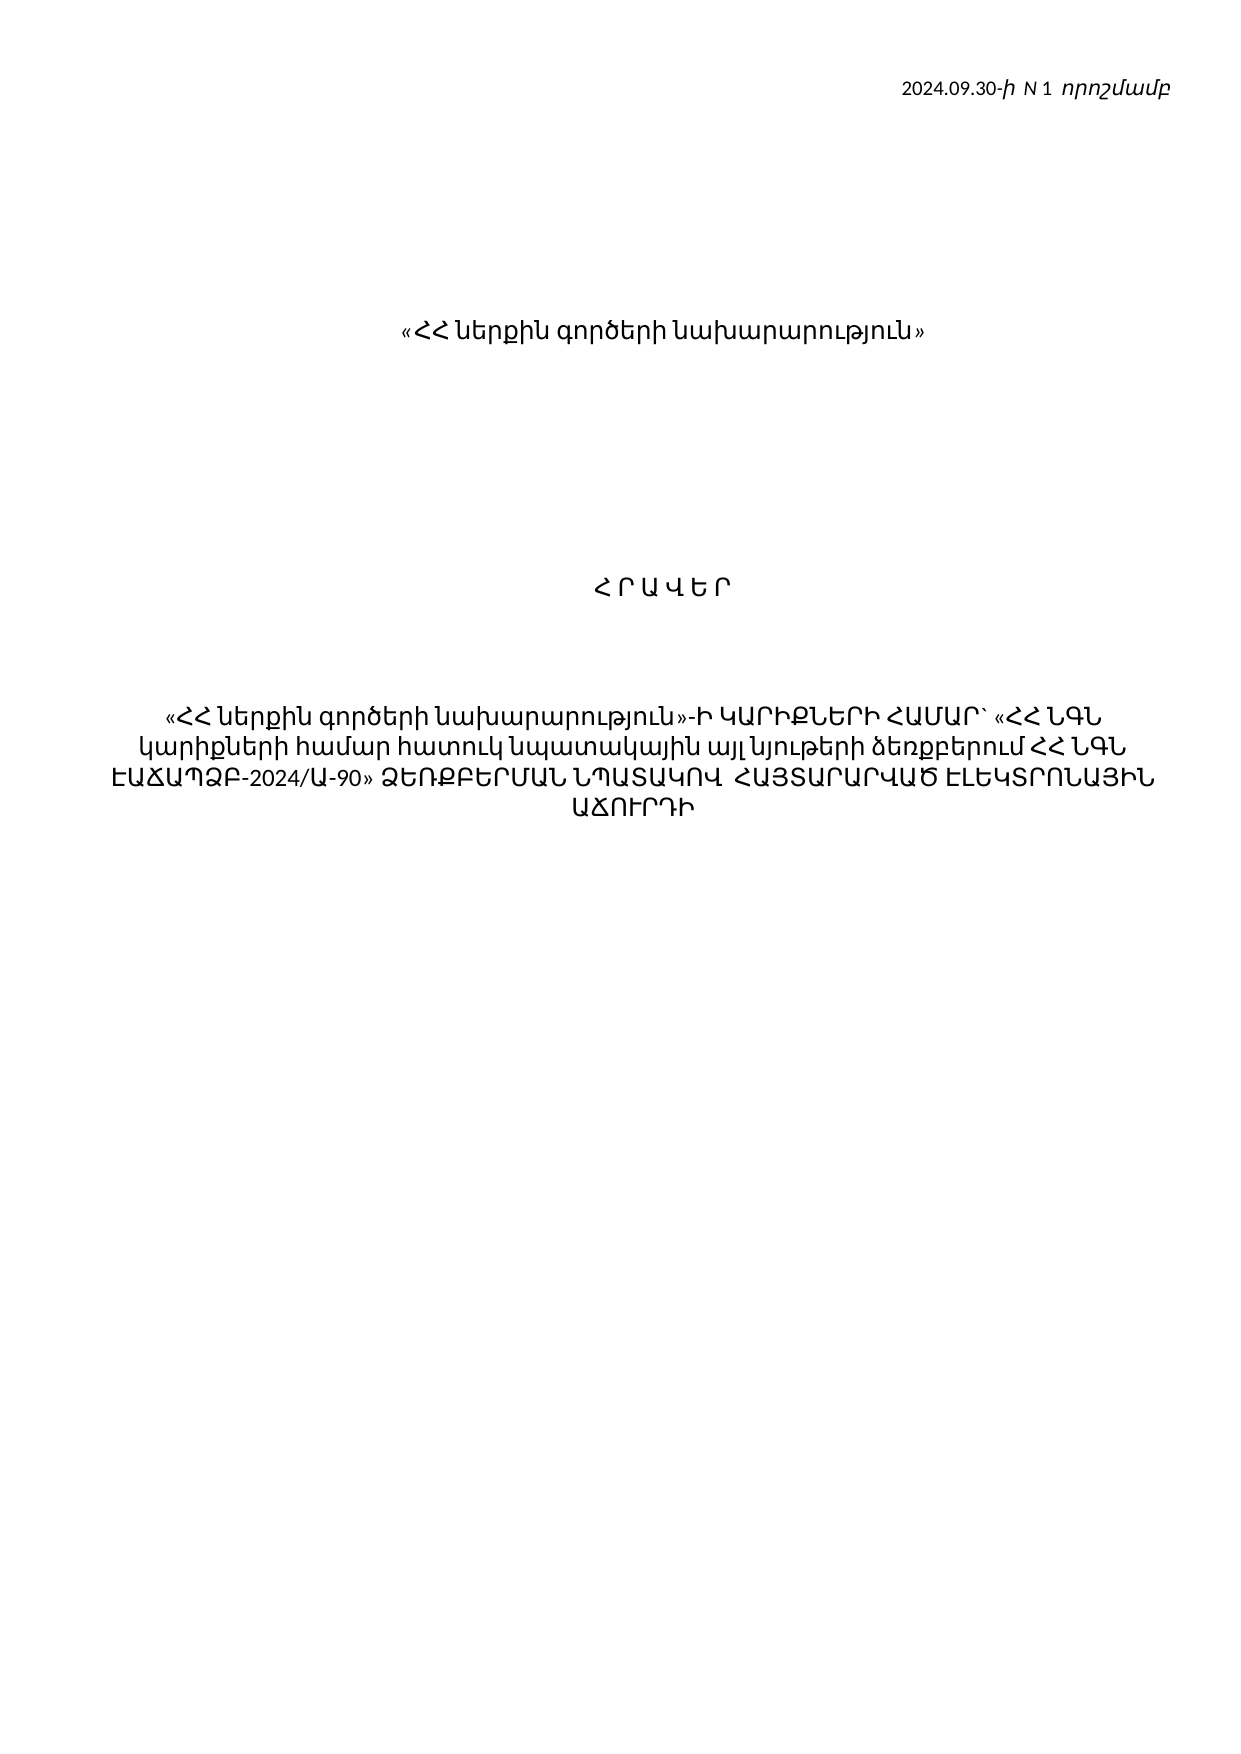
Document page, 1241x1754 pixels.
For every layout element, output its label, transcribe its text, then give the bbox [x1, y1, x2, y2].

text 2024.09.30 -ի N 1 որոշմամբ [94, 75, 1171, 100]
text « ՀՀ ներքին գործերի նախարարություն» [94, 316, 1172, 346]
text Հ Ր Ա Վ Ե Ր [94, 572, 1172, 602]
text «ՀՀ ներքին գործերի նախարարություն»-Ի ԿԱՐԻՔՆԵՐԻ ՀԱՄԱՐ` «ՀՀ ՆԳՆ կարիքների համար հատուկ նպատակային այլ նյութերի ձեռքբերում ՀՀ ՆԳՆ ԷԱՃԱՊՁԲ-2024/Ա-90» ՁԵՌՔԲԵՐՄԱՆ ՆՊԱՏԱԿՈՎ ՀԱՅՏԱՐԱՐՎԱԾ ԷԼԵԿՏՐՈՆԱՅԻՆ ԱՃՈՒՐԴԻ [94, 701, 1172, 823]
